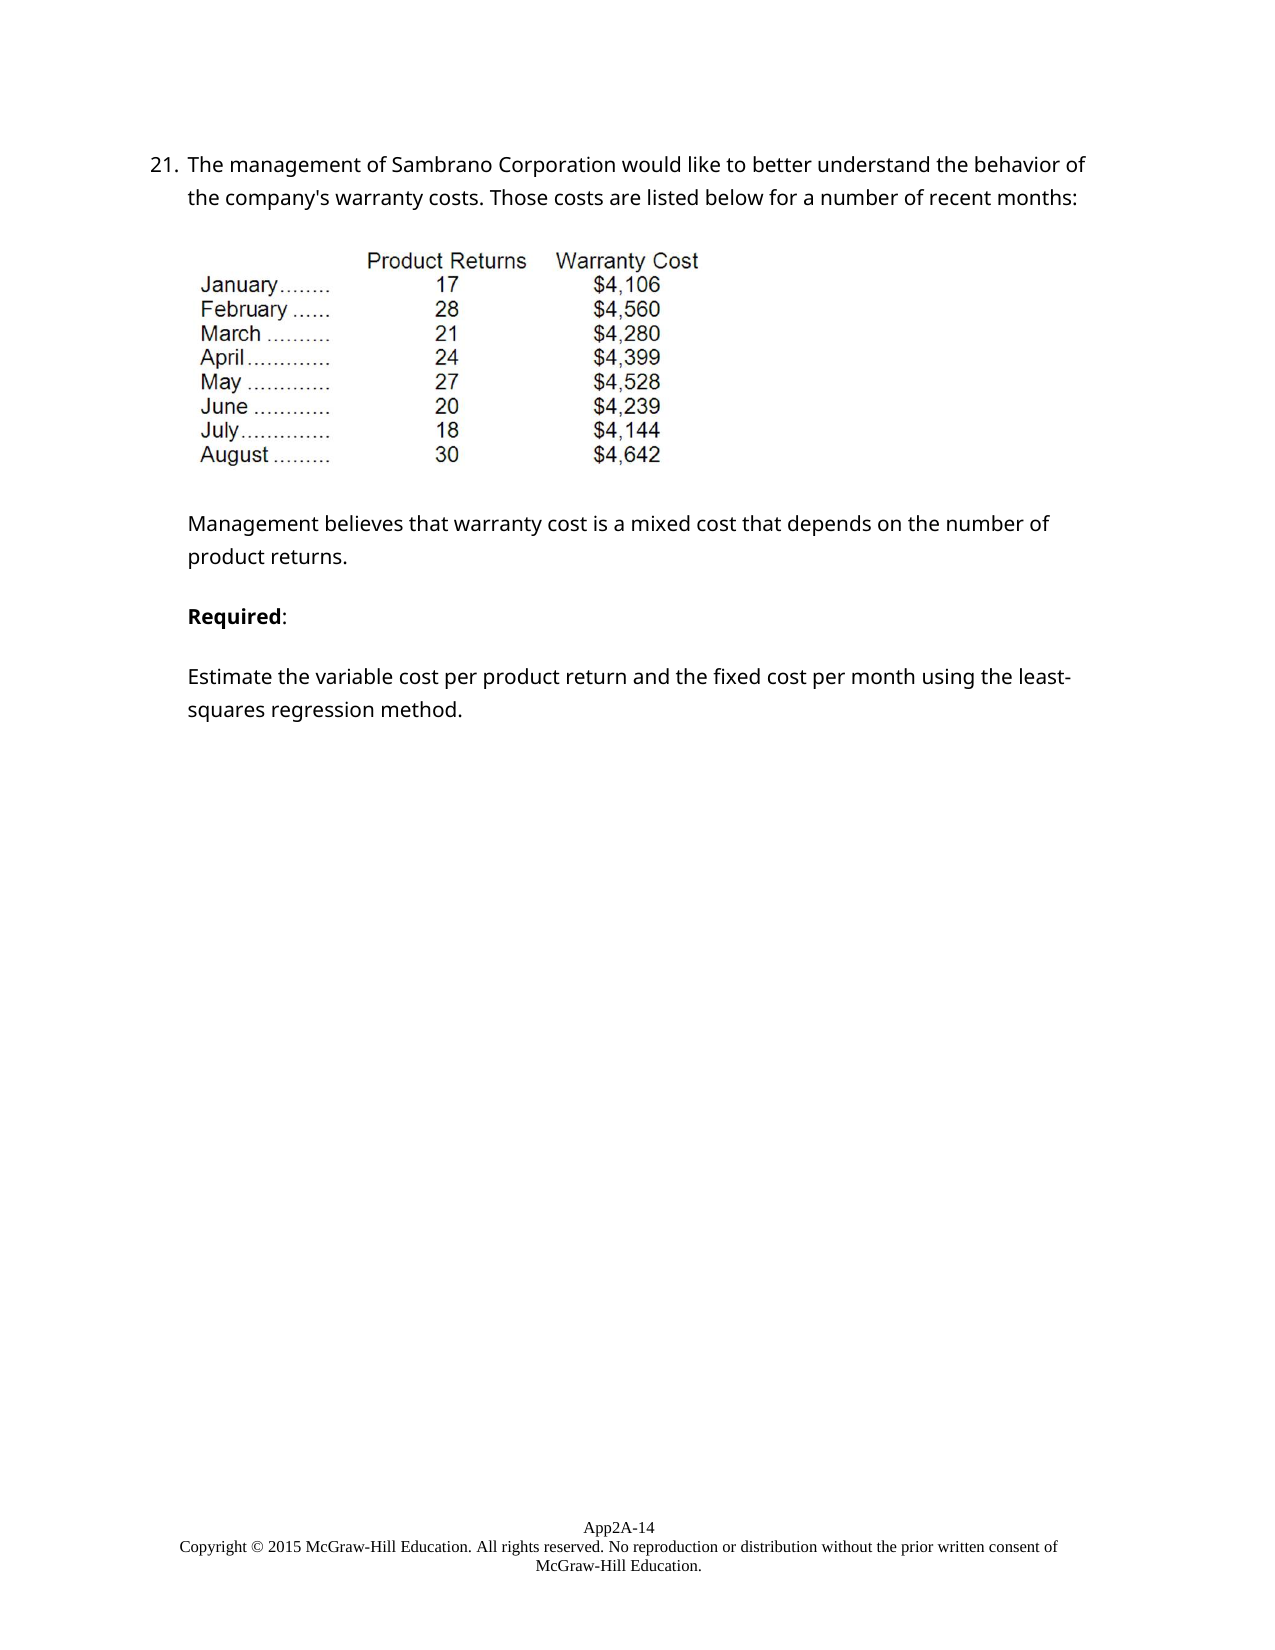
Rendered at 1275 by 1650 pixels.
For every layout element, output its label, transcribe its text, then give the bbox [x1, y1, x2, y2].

table_header The management of Sambrano Corporation would like to better understand the behavior of the company's warranty costs. Those costs are listed below for a number of recent months: Management believes that warranty cost is a mixed cost that depends on the number of product returns. Required: Estimate the variable cost per product return and the fixed cost per month using the least-squares regression method. [188, 150, 1087, 1047]
picture [192, 242, 704, 472]
table_header 21. [150, 150, 187, 1047]
